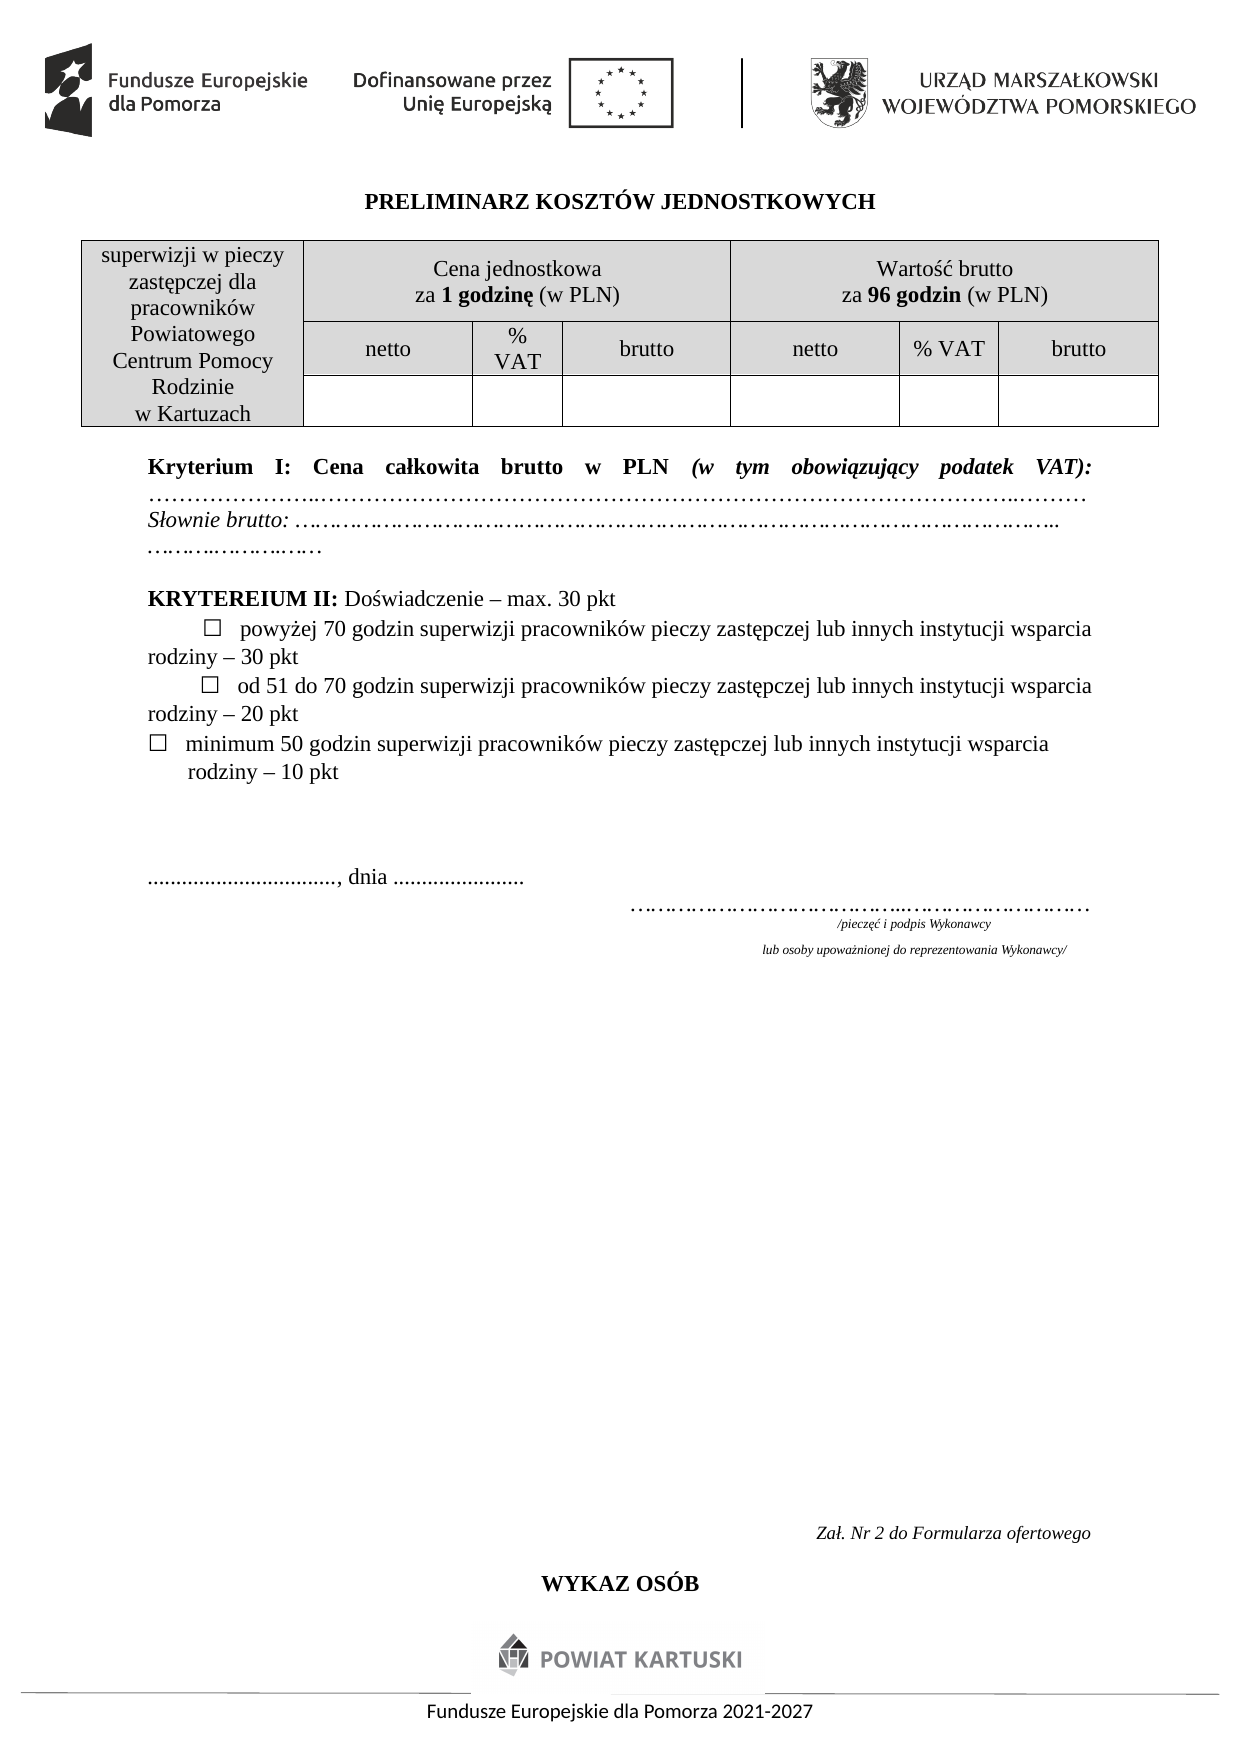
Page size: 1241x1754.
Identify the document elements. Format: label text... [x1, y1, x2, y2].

text Zał. Nr 2 do Formularza ofertowego [148, 1522, 1093, 1544]
text WYKAZ OSÓB [148, 1570, 1093, 1596]
table_cell [563, 376, 730, 426]
text …………………………………..……………………… [148, 890, 1093, 916]
table_cell brutto [999, 322, 1158, 374]
table_cell [304, 376, 472, 426]
text minimum 50 godzin superwizji pracowników pieczy zastępczej lub innych instytucji wsparcia [148, 727, 1093, 758]
text od 51 do 70 godzin superwizji pracowników pieczy zastępczej lub innych instytucji wsparcia rodziny – 20 pkt [148, 669, 1093, 727]
text ................................., dnia ....................... [148, 863, 1093, 890]
picture [35, 35, 1203, 142]
table_header Wartość brutto za 96 godzin (w PLN) [731, 241, 1158, 321]
text PRELIMINARZ KOSZTÓW JEDNOSTKOWYCH [148, 188, 1093, 214]
table_cell [731, 376, 899, 426]
table_cell % VAT [900, 322, 998, 374]
table_cell [900, 376, 998, 426]
text rodziny – 10 pkt [148, 758, 1093, 784]
picture [471, 1621, 765, 1694]
table_header Cena jednostkowa za 1 godzinę (w PLN) [304, 241, 730, 321]
text Słownie brutto: …………………………………………………………………………………………………..……….……….…… [148, 506, 1093, 559]
table_cell % VAT [473, 322, 562, 374]
table_header superwizji w pieczy zastępczej dla pracowników Powiatowego Centrum Pomocy Rodzinie w Kartuzach [82, 241, 303, 426]
text powyżej 70 godzin superwizji pracowników pieczy zastępczej lub innych instytucji wsparcia rodziny – 30 pkt [148, 611, 1093, 669]
text KRYTEREIUM II: Doświadczenie – max. 30 pkt [148, 585, 1093, 611]
table_cell netto [731, 322, 899, 374]
table_cell [999, 376, 1158, 426]
table_cell [473, 376, 562, 426]
table_cell netto [304, 322, 472, 374]
text /pieczęć i podpis Wykonawcy lub osoby upoważnionej do reprezentowania Wykonawcy/ [738, 916, 1093, 969]
text Kryterium I: Cena całkowita brutto w PLN (w tym obowiązujący podatek VAT): …………………..………………………………………………………………………………..……… [148, 453, 1093, 506]
table_cell brutto [563, 322, 730, 374]
